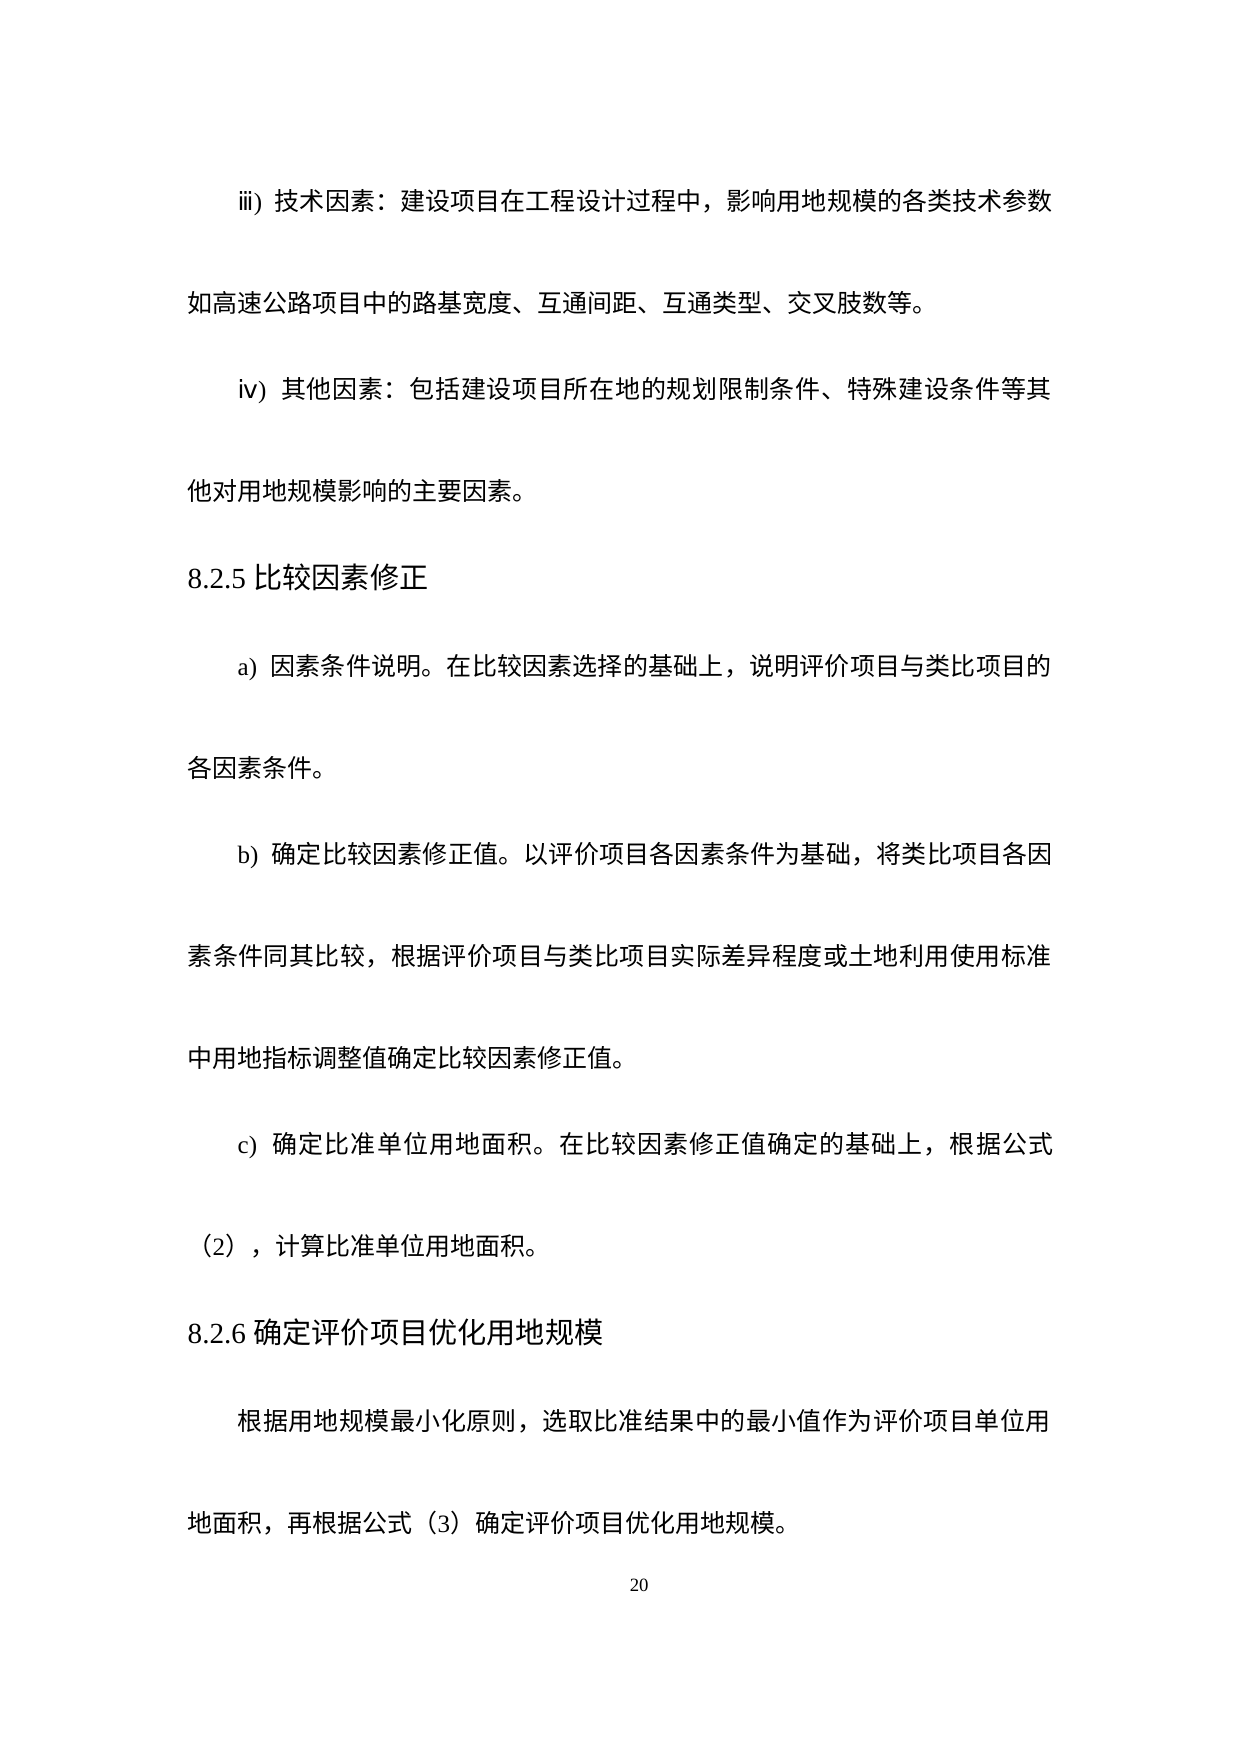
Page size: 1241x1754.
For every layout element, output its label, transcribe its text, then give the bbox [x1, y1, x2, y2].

text b) 确定比较因素修正值。以评价项目各因素条件为基础，将类比项目各因素条件同其比较，根据评价项目与类比项目实际差异程度或土地利用使用标准中用地指标调整值确定比较因素修正值。 [187, 819, 1053, 1090]
text c) 确定比准单位用地面积。在比较因素修正值确定的基础上，根据公式（2），计算比准单位用地面积。 [187, 1108, 1053, 1278]
subtitle 8.2.5 比较因素修正 [187, 542, 1053, 609]
text ⅲ) 技术因素：建设项目在工程设计过程中，影响用地规模的各类技术参数，如高速公路项目中的路基宽度、互通间距、互通类型、交叉肢数等。 [187, 166, 1053, 336]
text ⅳ) 其他因素：包括建设项目所在地的规划限制条件、特殊建设条件等其他对用地规模影响的主要因素。 [187, 354, 1053, 523]
subtitle 8.2.6 确定评价项目优化用地规模 [187, 1296, 1053, 1364]
text a) 因素条件说明。在比较因素选择的基础上，说明评价项目与类比项目的各因素条件。 [187, 631, 1053, 801]
text 根据用地规模最小化原则，选取比准结果中的最小值作为评价项目单位用地面积，再根据公式（3）确定评价项目优化用地规模。 [187, 1385, 1053, 1555]
